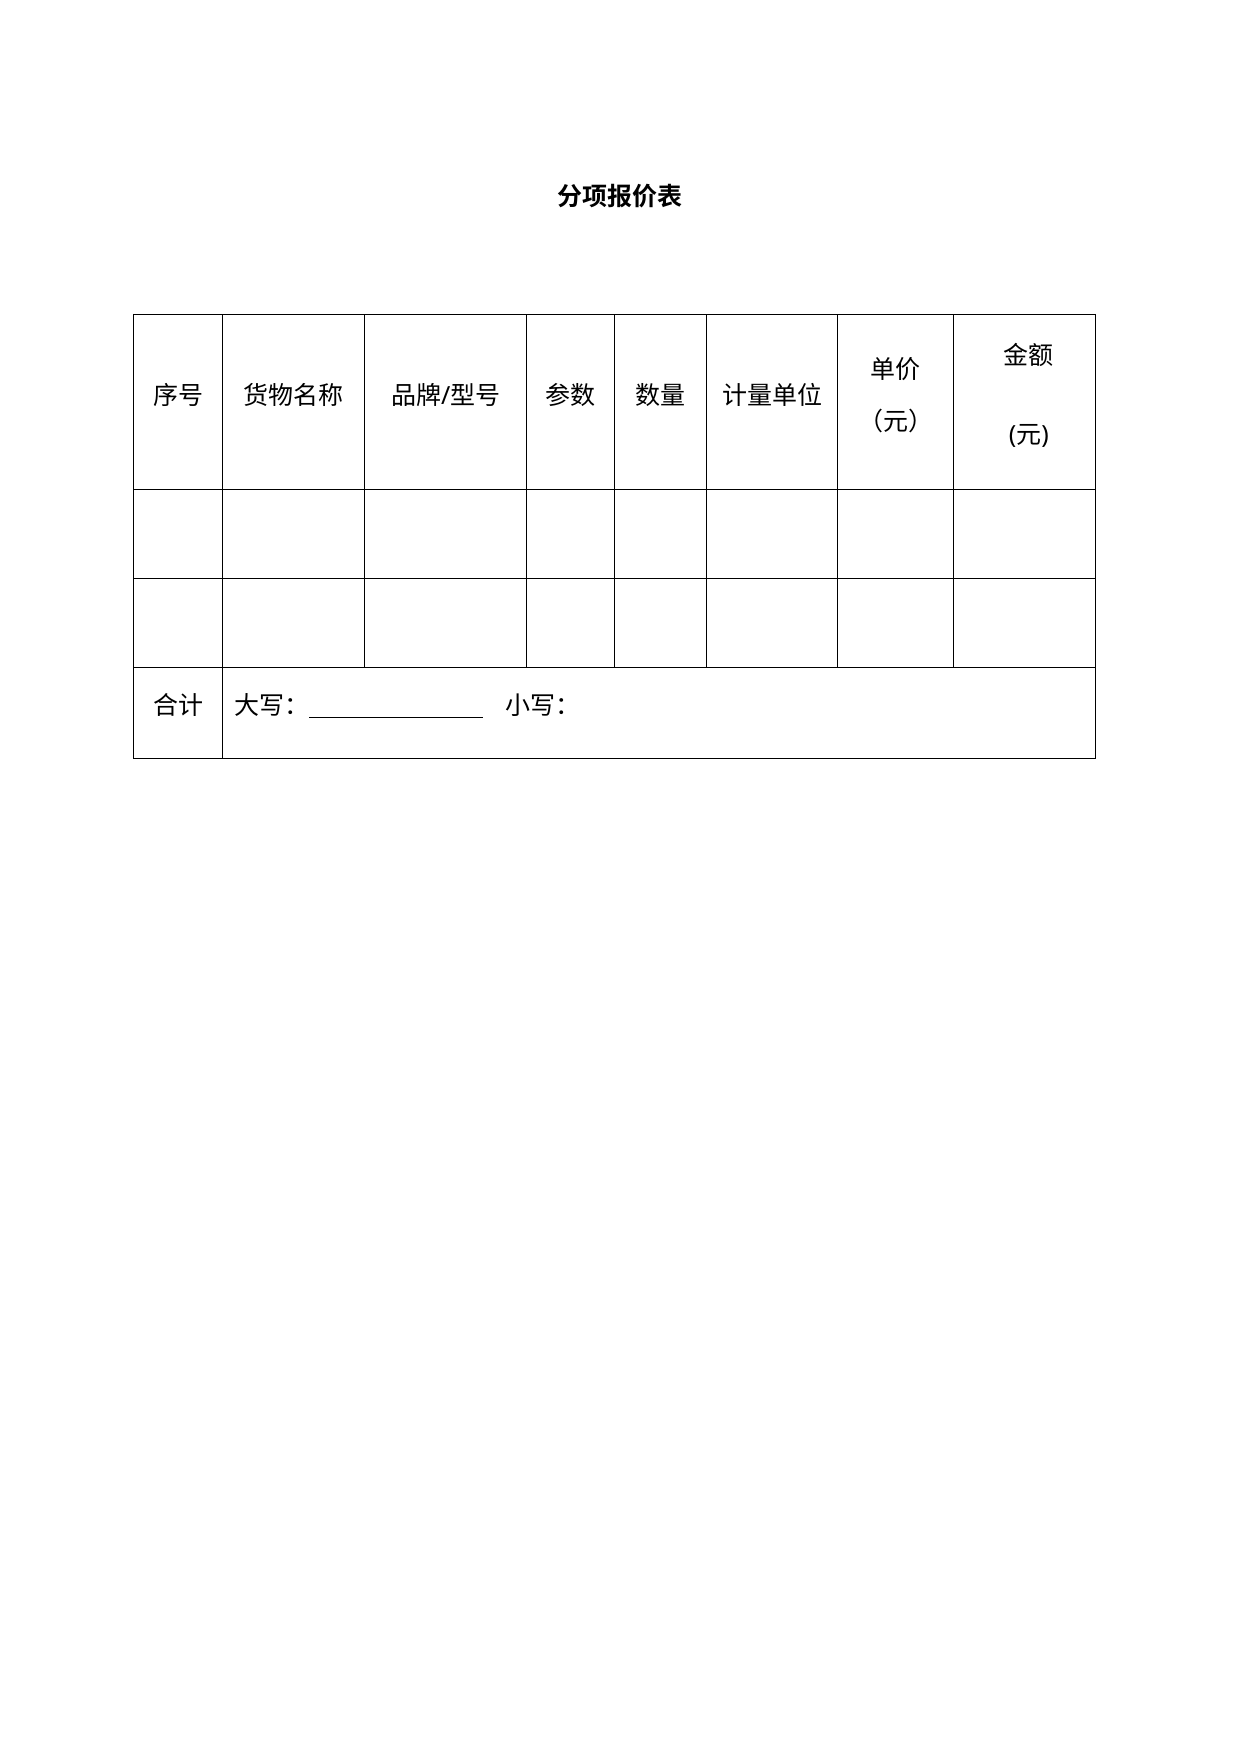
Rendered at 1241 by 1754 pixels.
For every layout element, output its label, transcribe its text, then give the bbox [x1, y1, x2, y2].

table_cell 大写： 小写： [223, 668, 1095, 757]
table_cell [365, 490, 526, 578]
table_cell [365, 579, 526, 667]
table_cell [954, 579, 1095, 667]
table_cell [838, 579, 953, 667]
table_cell [223, 490, 364, 578]
table_header 数量 [615, 315, 706, 489]
table_cell [134, 579, 222, 667]
table_cell [615, 579, 706, 667]
table_cell [838, 490, 953, 578]
table_header 计量单位 [707, 315, 837, 489]
table_cell [527, 579, 614, 667]
table_cell [707, 490, 837, 578]
table_cell [134, 490, 222, 578]
table_header 参数 [527, 315, 614, 489]
table_cell [707, 579, 837, 667]
table_cell 合计 [134, 668, 222, 757]
table_cell [223, 579, 364, 667]
table_header 序号 [134, 315, 222, 489]
table_header 品牌/型号 [365, 315, 526, 489]
table_cell [527, 490, 614, 578]
text 分项报价表 [187, 162, 1053, 227]
table_cell [615, 490, 706, 578]
table_cell [954, 490, 1095, 578]
table_header 单价（元） [838, 315, 953, 489]
table_header 货物名称 [223, 315, 364, 489]
table_header 金额 (元) [954, 315, 1095, 489]
